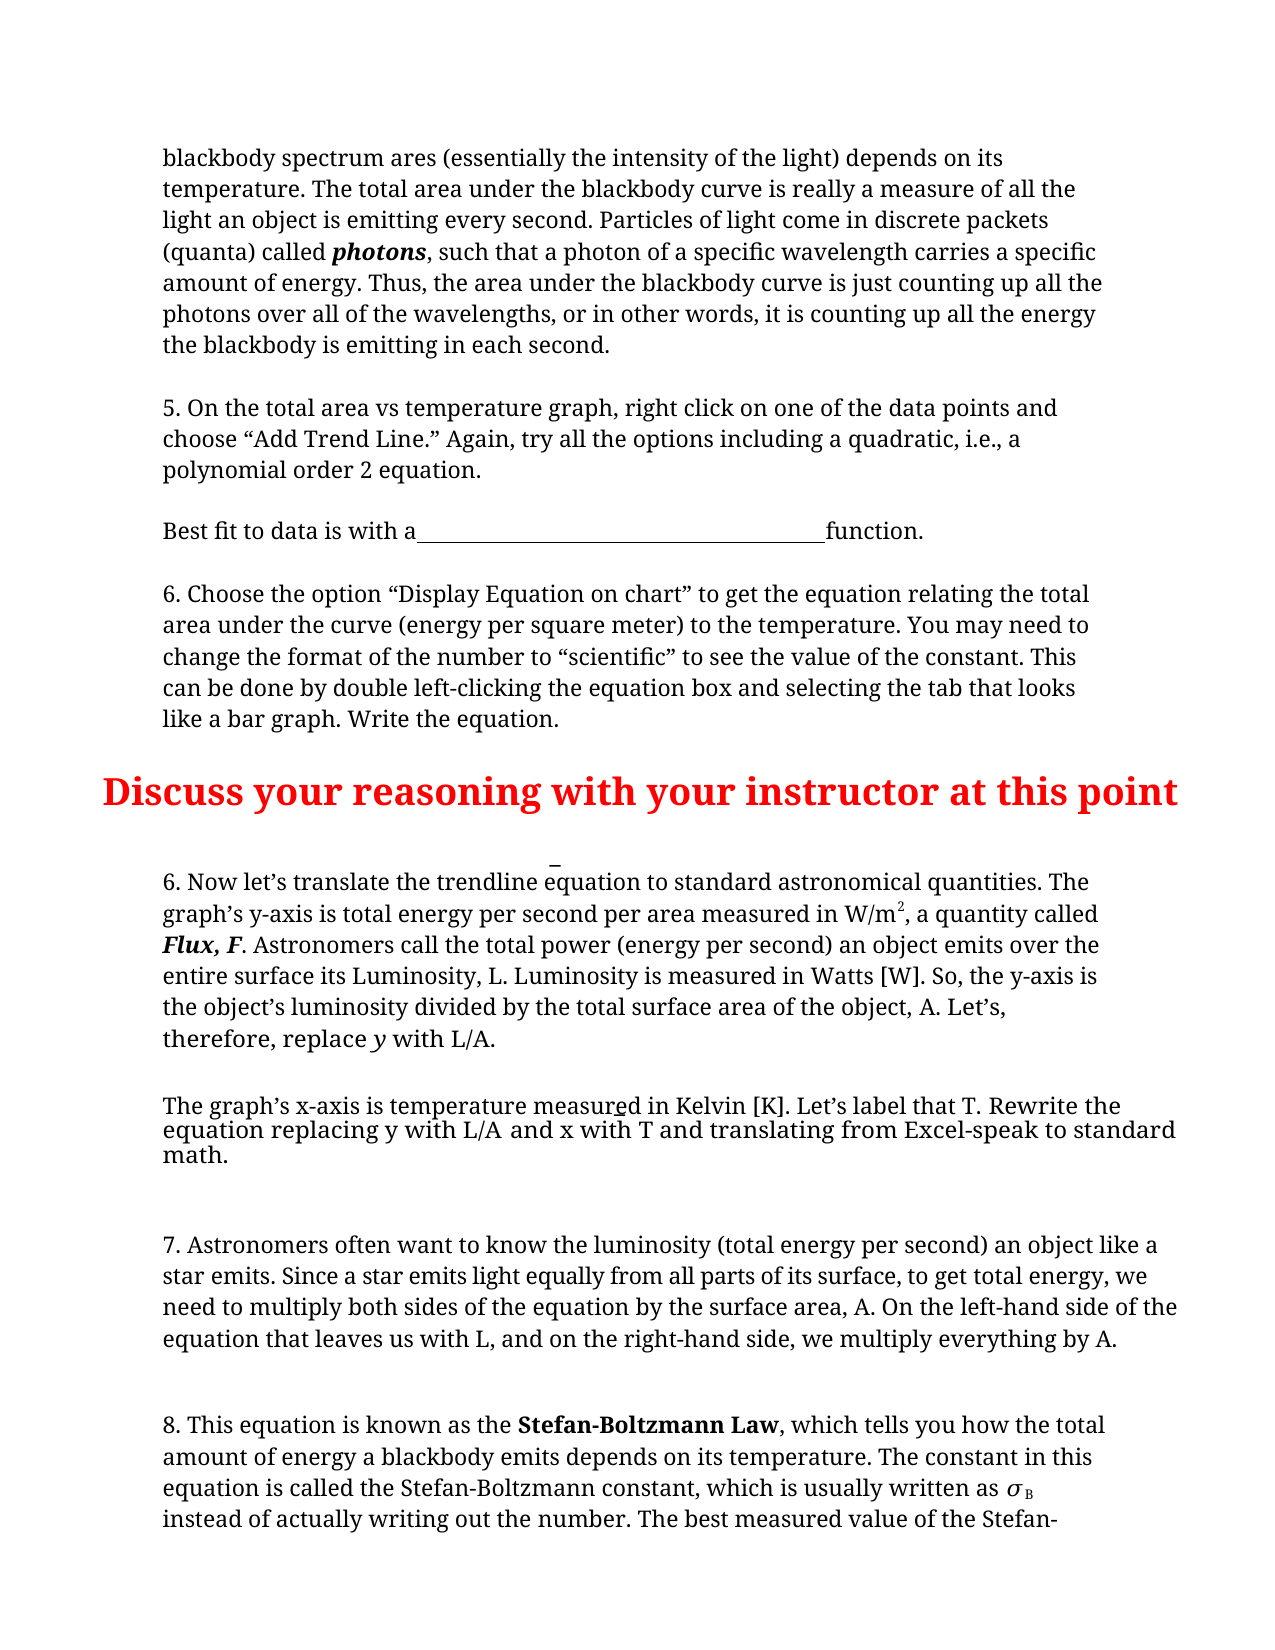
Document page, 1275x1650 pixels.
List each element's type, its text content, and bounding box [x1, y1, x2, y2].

text 6. Now let’s translate the trendline equation to standard astronomical quantities. The graph’s y-axis is total energy per second per area measured in W/m2, a quantity called Flux, F. Astronomers call the total power (energy per second) an object emits over the entire surface its Luminosity, L. Luminosity is measured in Watts [W]. So, the y-axis is the object’s luminosity divided by the total surface area of the object, A. Let’s, therefore, replace y with L/A. [162, 866, 1123, 1054]
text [162, 1409, 1114, 1534]
text Best fit to data is with a function. [162, 515, 1194, 547]
text 5. On the total area vs temperature graph, right click on one of the data points and choose “Add Trend Line.” Again, try all the options including a quadratic, i.e., a polynomial order 2 equation. [162, 392, 1114, 485]
text The graph’s x-axis is temperature measured in Kelvin [K]. Let’s label that T. Rewrite the equation replacing y with L/A and x with T and translating from Excel-speak to standard math. [162, 1095, 1194, 1168]
text Discuss your reasoning with your instructor at this point [87, 766, 1194, 817]
text 7. Astronomers often want to know the luminosity (total energy per second) an object like a star emits. Since a star emits light equally from all parts of its surface, to get total energy, we need to multiply both sides of the equation by the surface area, A. On the left-hand side of the equation that leaves us with L, and on the right-hand side, we multiply everything by A. [162, 1229, 1194, 1354]
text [162, 142, 1122, 360]
text 6. Choose the option “Display Equation on chart” to get the equation relating the total area under the curve (energy per square meter) to the temperature. You may need to change the format of the number to “scientific” to see the value of the constant. This can be done by double left-clicking the equation box and selecting the tab that looks like a bar graph. Write the equation. [162, 578, 1093, 734]
